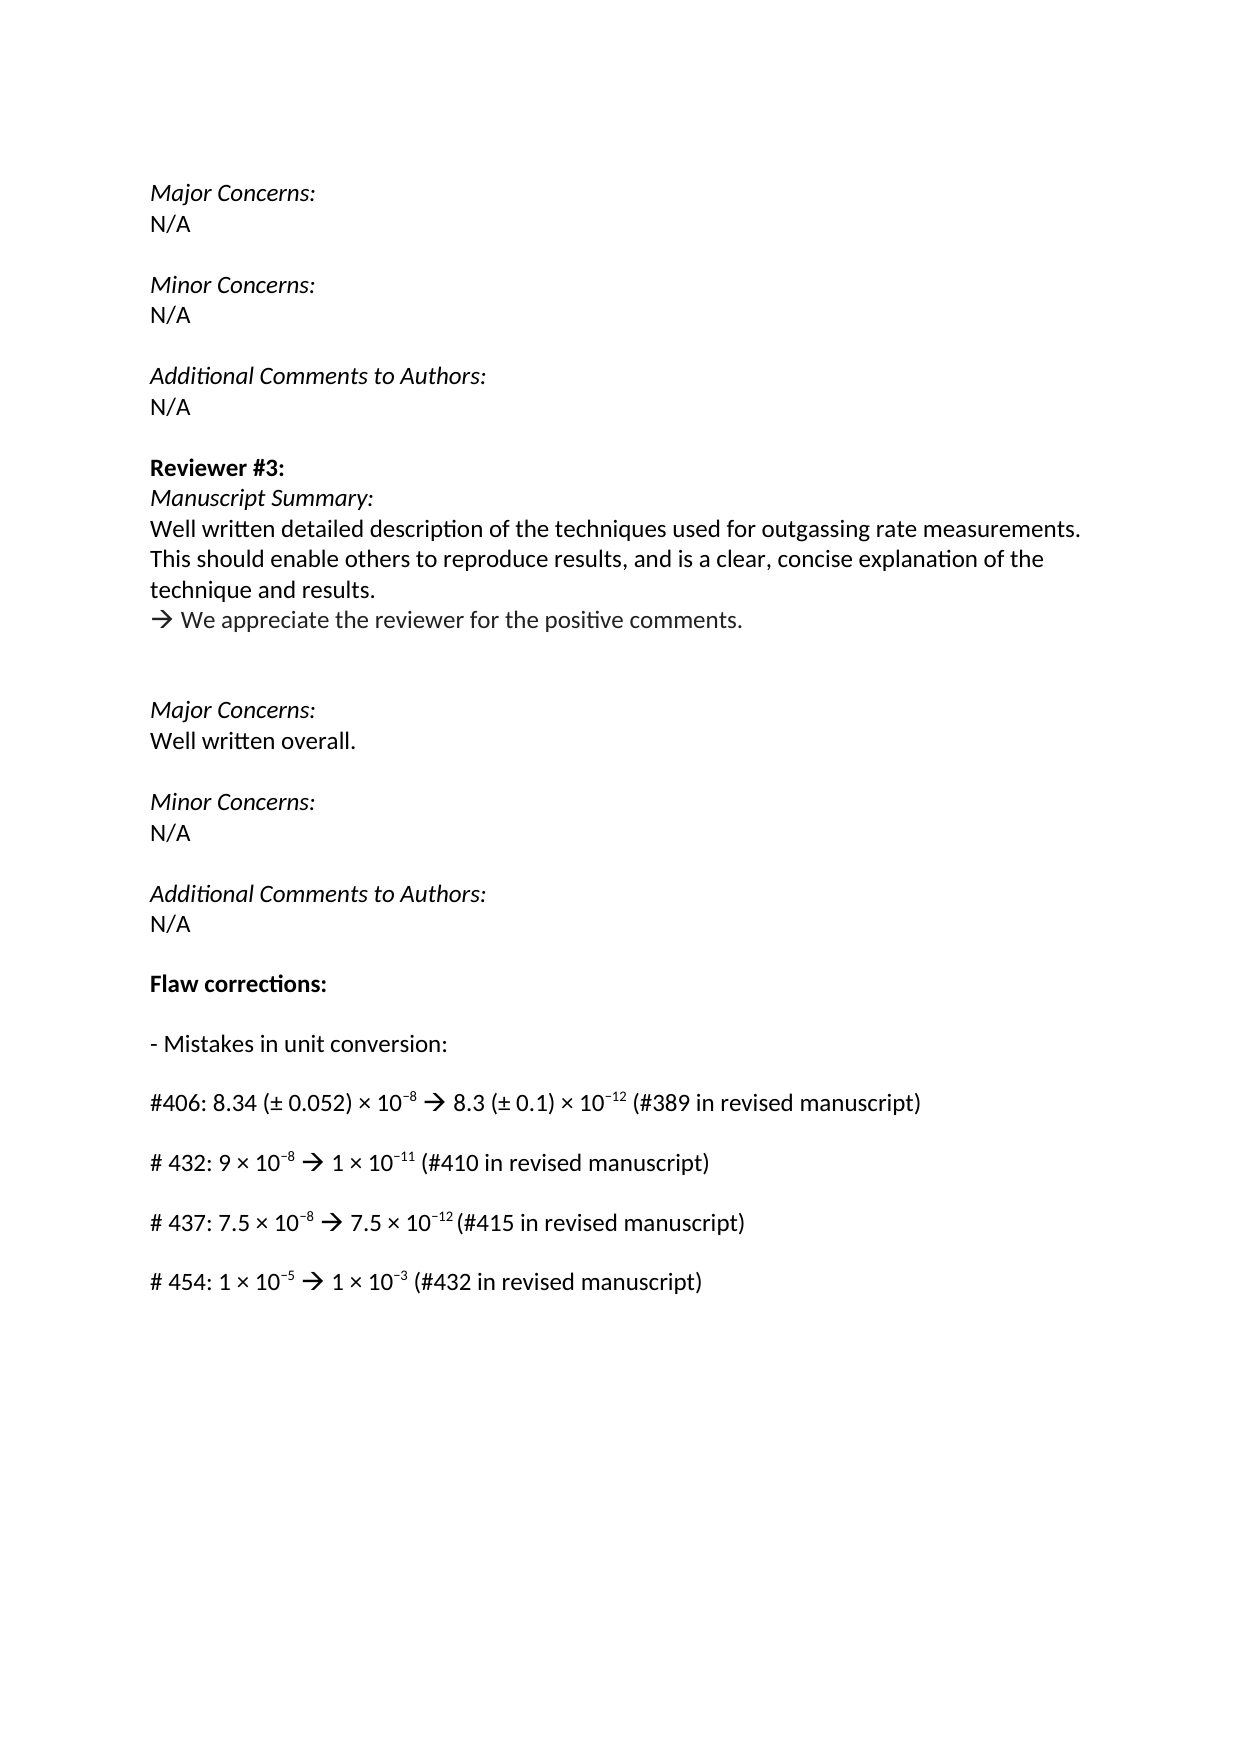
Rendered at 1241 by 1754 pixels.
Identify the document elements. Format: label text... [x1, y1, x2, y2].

text - Mistakes in unit conversion: [150, 1028, 1090, 1058]
text # 432: 9 × 10−8 1 × 10−11 (#410 in revised manuscript) [150, 1147, 1090, 1178]
text Flaw corrections: [150, 968, 1090, 998]
text # 454: 1 × 10−5 1 × 10−3 (#432 in revised manuscript) [150, 1266, 1090, 1297]
text #406: 8.34 (± 0.052) × 10−8 8.3 (± 0.1) × 10−12 (#389 in revised manuscript) [150, 1087, 1090, 1118]
text # 437: 7.5 × 10−8 7.5 × 10−12 (#415 in revised manuscript) [150, 1207, 1090, 1237]
text Major Concerns: Well written overall. Minor Concerns: N/A Additional Comments to Authors: N/A [150, 664, 1090, 939]
text Major Concerns: N/A Minor Concerns: N/A Additional Comments to Authors: N/A Reviewer #3: Manuscript Summary: Well written detailed description of the techniques used for outgassing rate measurements. This should enable others to reproduce results, and is a clear, concise explanation of the technique and results. We appreciate the reviewer for the positive comments. [150, 177, 1090, 635]
